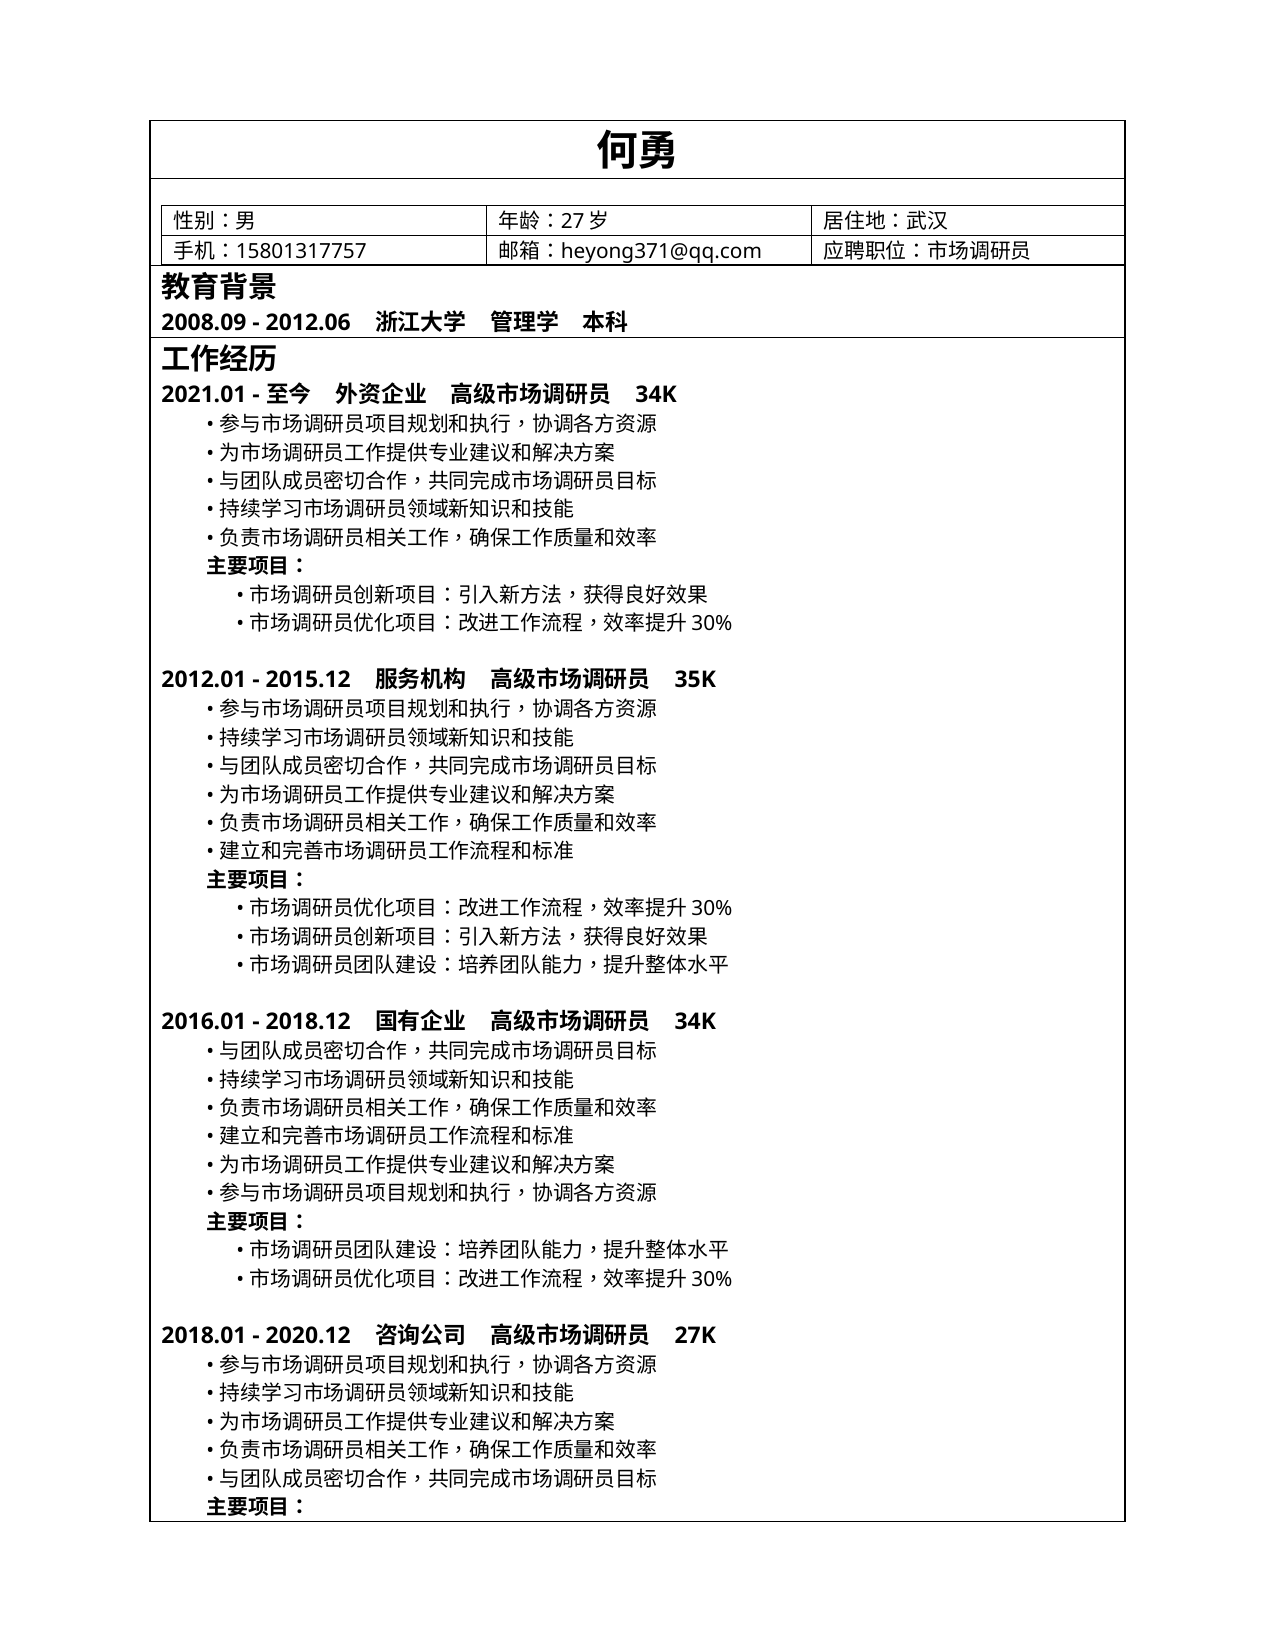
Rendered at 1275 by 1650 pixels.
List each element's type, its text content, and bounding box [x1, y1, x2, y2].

table_cell 教育背景 2008.09 - 2012.06 浙江大学 管理学 本科 [151, 266, 1124, 337]
table_cell [151, 179, 1124, 265]
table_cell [151, 338, 1124, 1521]
table_header 何勇 [151, 121, 1124, 178]
